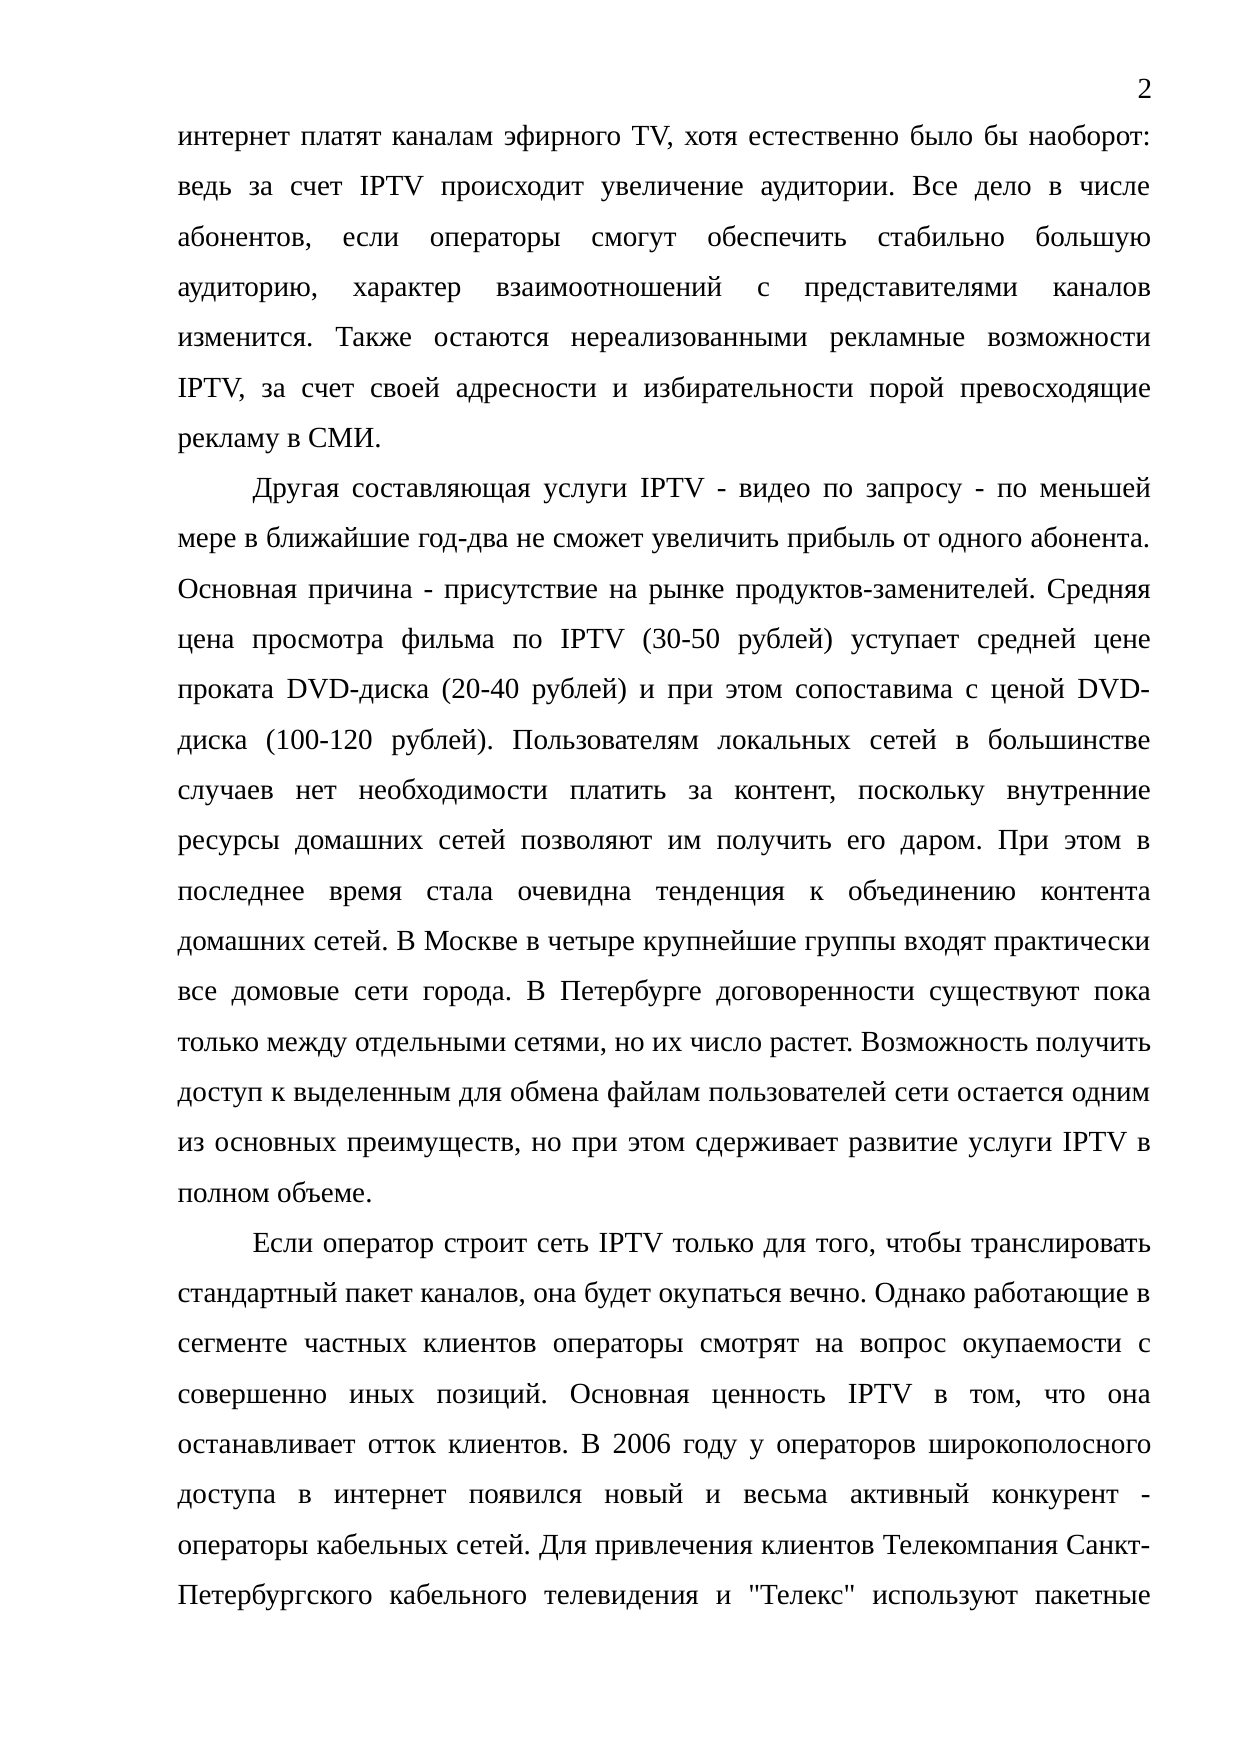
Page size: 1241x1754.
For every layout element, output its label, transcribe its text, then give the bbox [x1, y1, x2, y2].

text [177, 1225, 1152, 1611]
text Другая составляющая услуги IPTV - видео по запросу - по меньшей мере в ближайшие год-два не сможет увеличить прибыль от одного абонента. Основная причина - присутствие на рынке продуктов-заменителей. Средняя цена просмотра фильма по IPTV (30-50 рублей) уступает средней цене проката DVD-диска (20-40 рублей) и при этом сопоставима с ценой DVD-диска (100-120 рублей). Пользователям локальных сетей в большинстве случаев нет необходимости платить за контент, поскольку внутренние ресурсы домашних сетей позволяют им получить его даром. При этом в последнее время стала очевидна тенденция к объединению контента домашних сетей. В Москве в четыре крупнейшие группы входят практически все домовые сети города. В Петербурге договоренности существуют пока только между отдельными сетями, но их число растет. Возможность получить доступ к выделенным для обмена файлам пользователей сети остается одним из основных преимуществ, но при этом сдерживает развитие услуги IPTV в полном объеме. [177, 470, 1152, 1208]
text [177, 118, 1152, 453]
